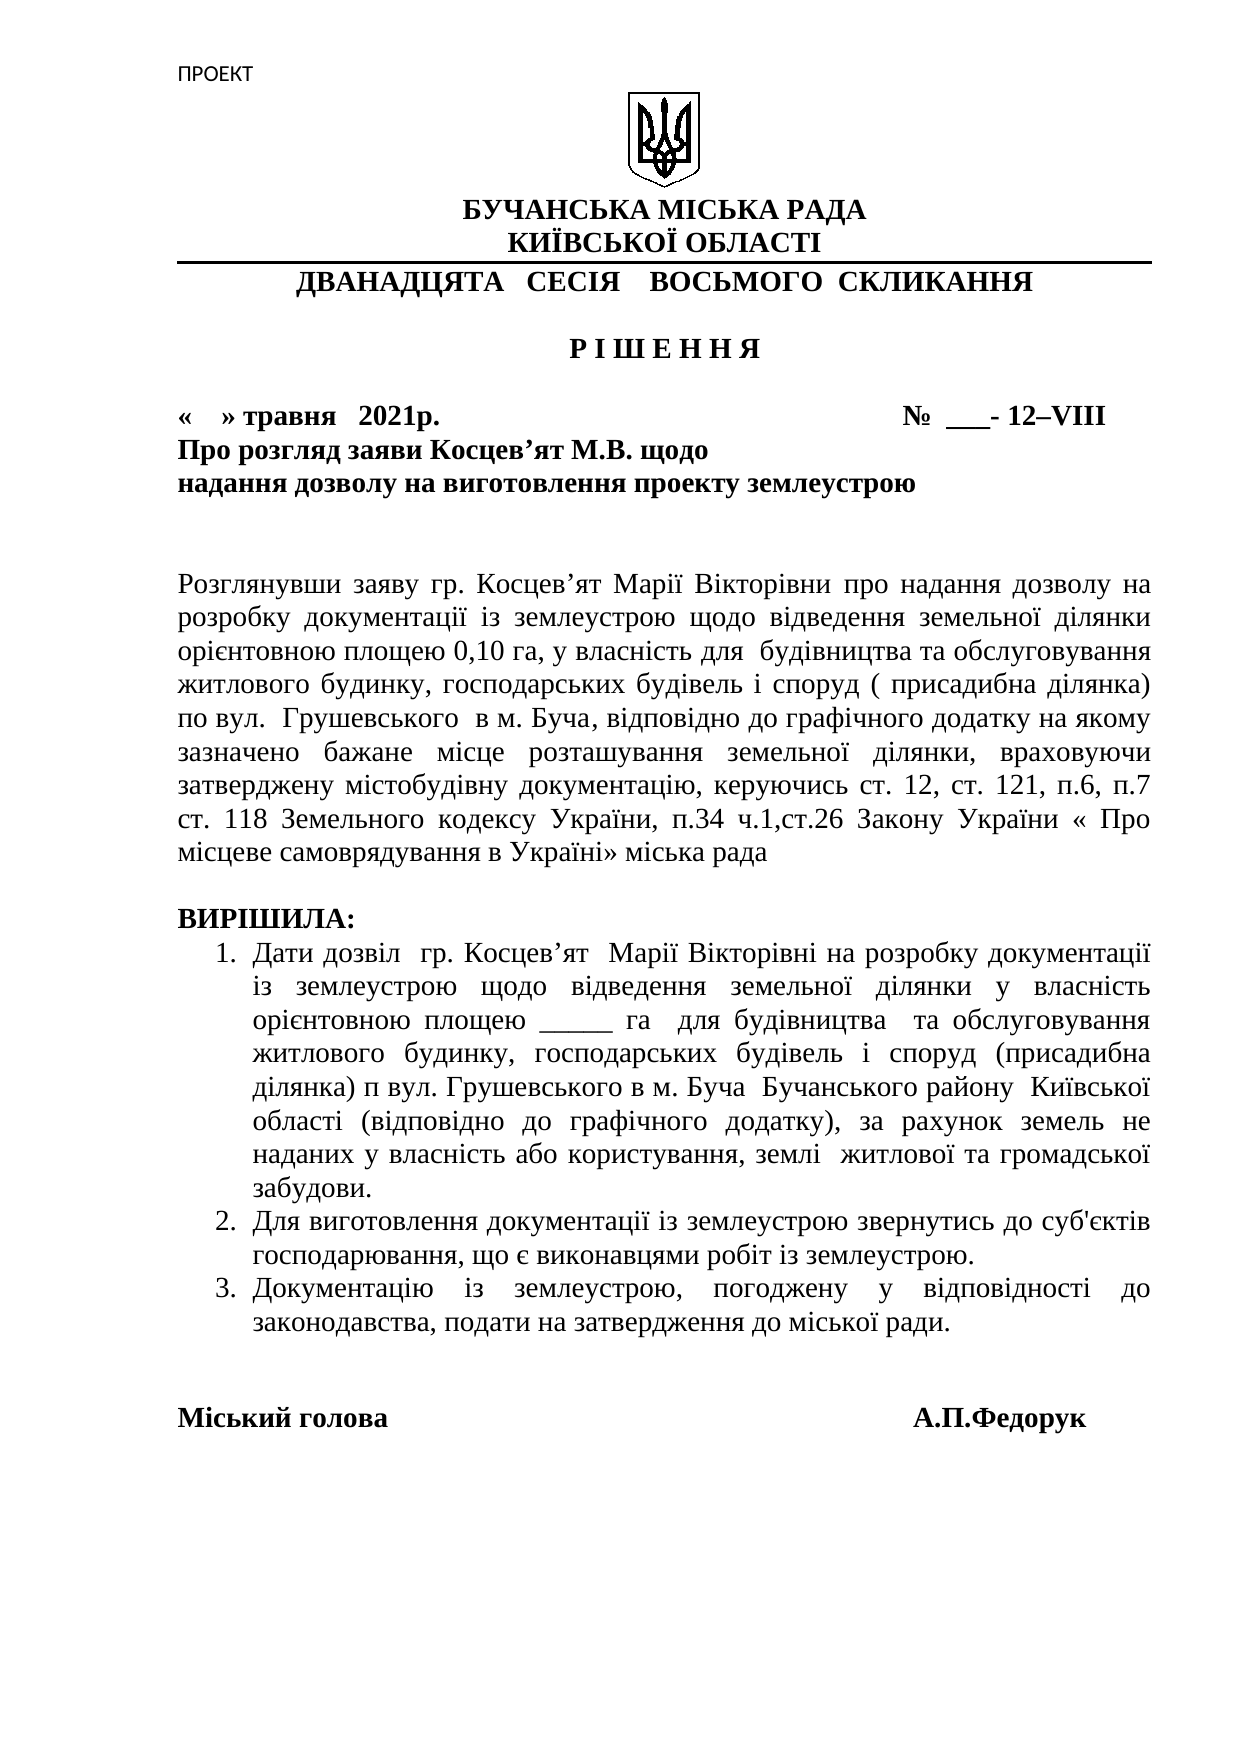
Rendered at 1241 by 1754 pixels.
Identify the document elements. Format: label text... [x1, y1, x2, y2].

text ПРОЕКТ [177, 59, 1152, 87]
list Документацію із землеустрою, погоджену у відповідності до законодавства, подати на затвердження до міської ради. [215, 1270, 1152, 1337]
text « » травня 2021р. № ___- 12–VІІІ [177, 398, 1152, 432]
list Для виготовлення документації із землеустрою звернутись до суб'єктів господарювання, що є виконавцями робіт із землеустрою. [215, 1203, 1152, 1270]
text Міський голова А.П.Федорук [177, 1400, 1152, 1433]
text надання дозволу на виготовлення проекту землеустрою [177, 465, 1152, 499]
text ДВАНАДЦЯТА СЕСІЯ ВОСЬМОГО СКЛИКАННЯ [177, 264, 1152, 298]
text Про розгляд заяви Косцев’ят М.В. щодо [177, 432, 1152, 465]
text БУЧАНСЬКА МІСЬКА РАДА [177, 192, 1152, 225]
text Р І Ш Е Н Н Я [177, 331, 1152, 365]
list Дати дозвіл гр. Косцев’ят Марії Вікторівні на розробку документації із землеустрою щодо відведення земельної ділянки у власність орієнтовною площею _____ га для будівництва та обслуговування житлового будинку, господарських будівель і споруд (присадибна ділянка) п вул. Грушевського в м. Буча Бучанського району Київської області (відповідно до графічного додатку), за рахунок земель не наданих у власність або користування, землі житлової та громадської забудови. [215, 935, 1152, 1203]
text Розглянувши заяву гр. Косцев’ят Марії Вікторівни про надання дозволу на розробку документації із землеустрою щодо відведення земельної ділянки орієнтовною площею 0,10 га, у власність для будівництва та обслуговування житлового будинку, господарських будівель і споруд ( присадибна ділянка) по вул. Грушевського в м. Буча, відповідно до графічного додатку на якому зазначено бажане місце розташування земельної ділянки, враховуючи затверджену містобудівну документацію, керуючись ст. 12, ст. 121, п.6, п.7 ст. 118 Земельного кодексу України, п.34 ч.1,ст.26 Закону України « Про місцеве самоврядування в Україні» міська рада [177, 566, 1152, 868]
text ВИРІШИЛА: [177, 901, 1152, 935]
text КИЇВСЬКОЇ ОБЛАСТІ [177, 225, 1152, 261]
